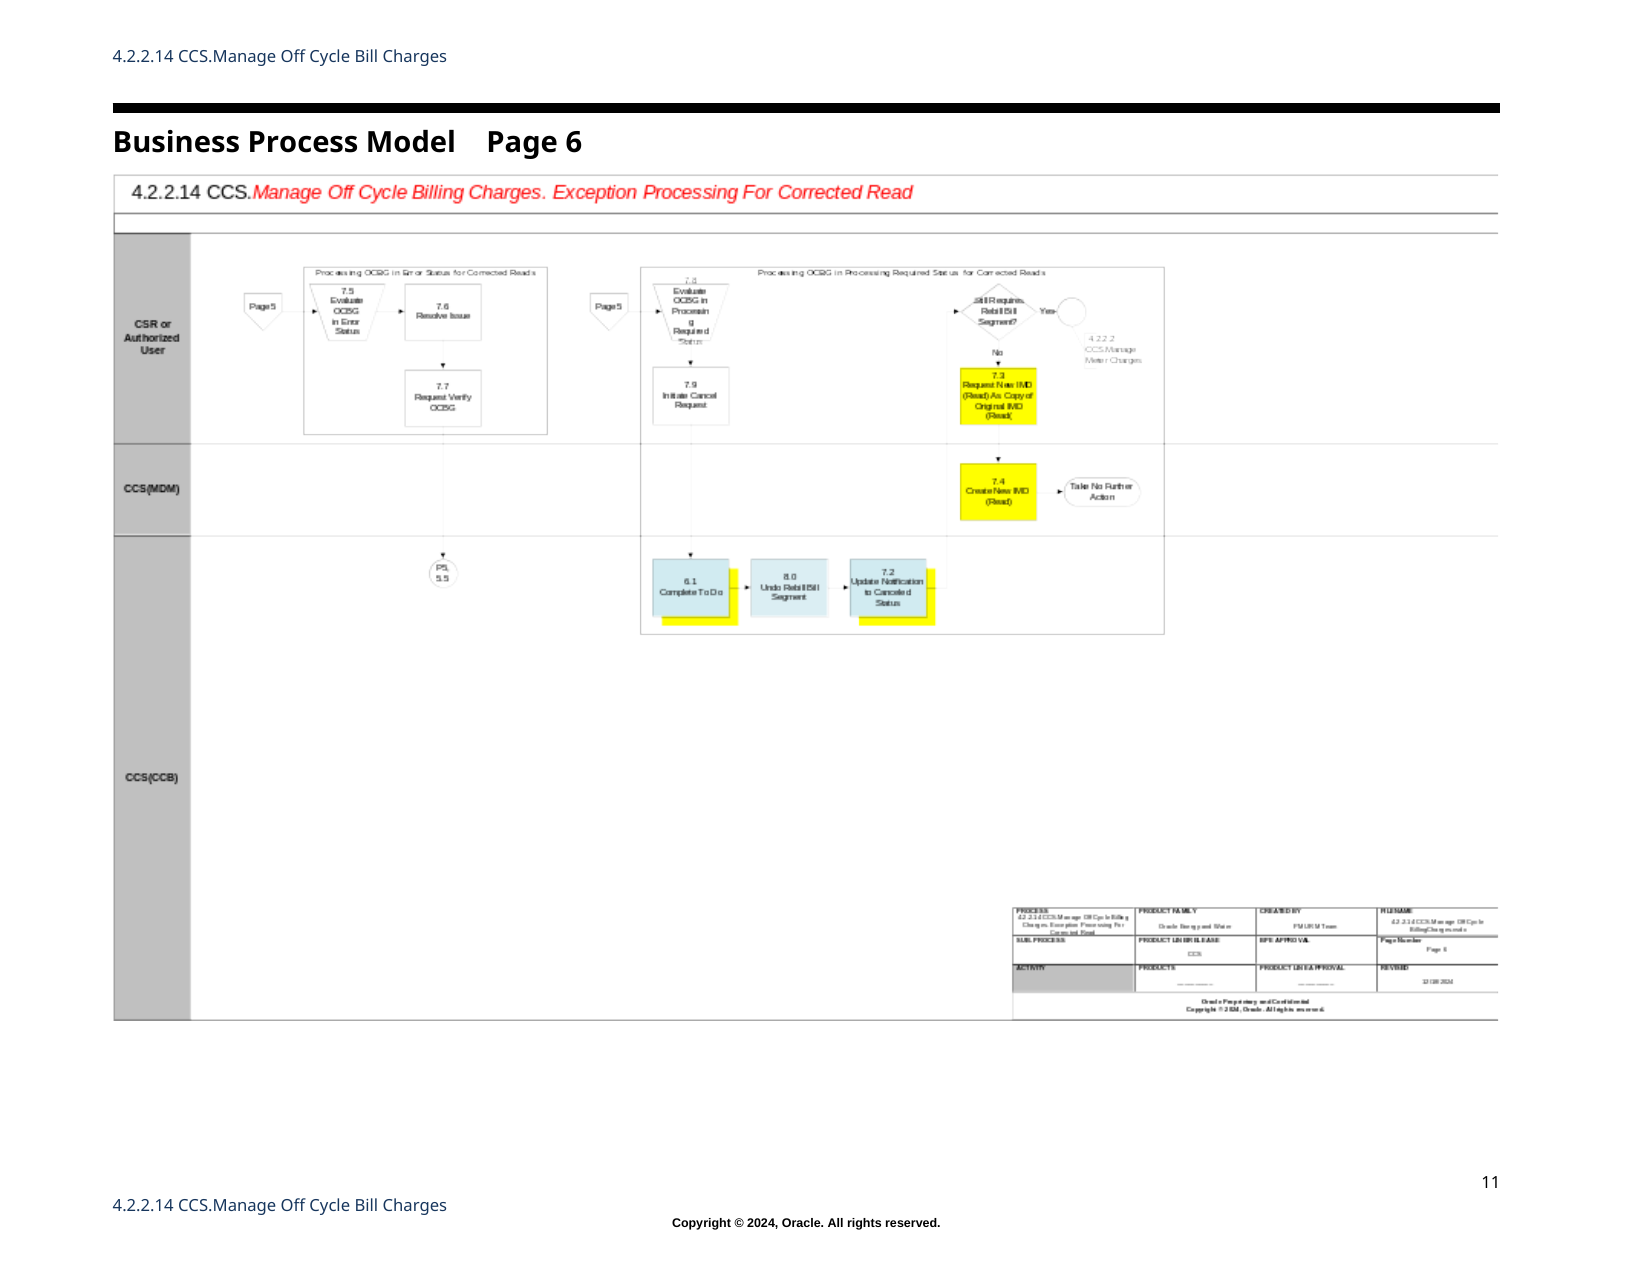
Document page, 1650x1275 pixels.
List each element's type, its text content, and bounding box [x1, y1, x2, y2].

subtitle Business Process Model Page 6 [112, 104, 1500, 161]
